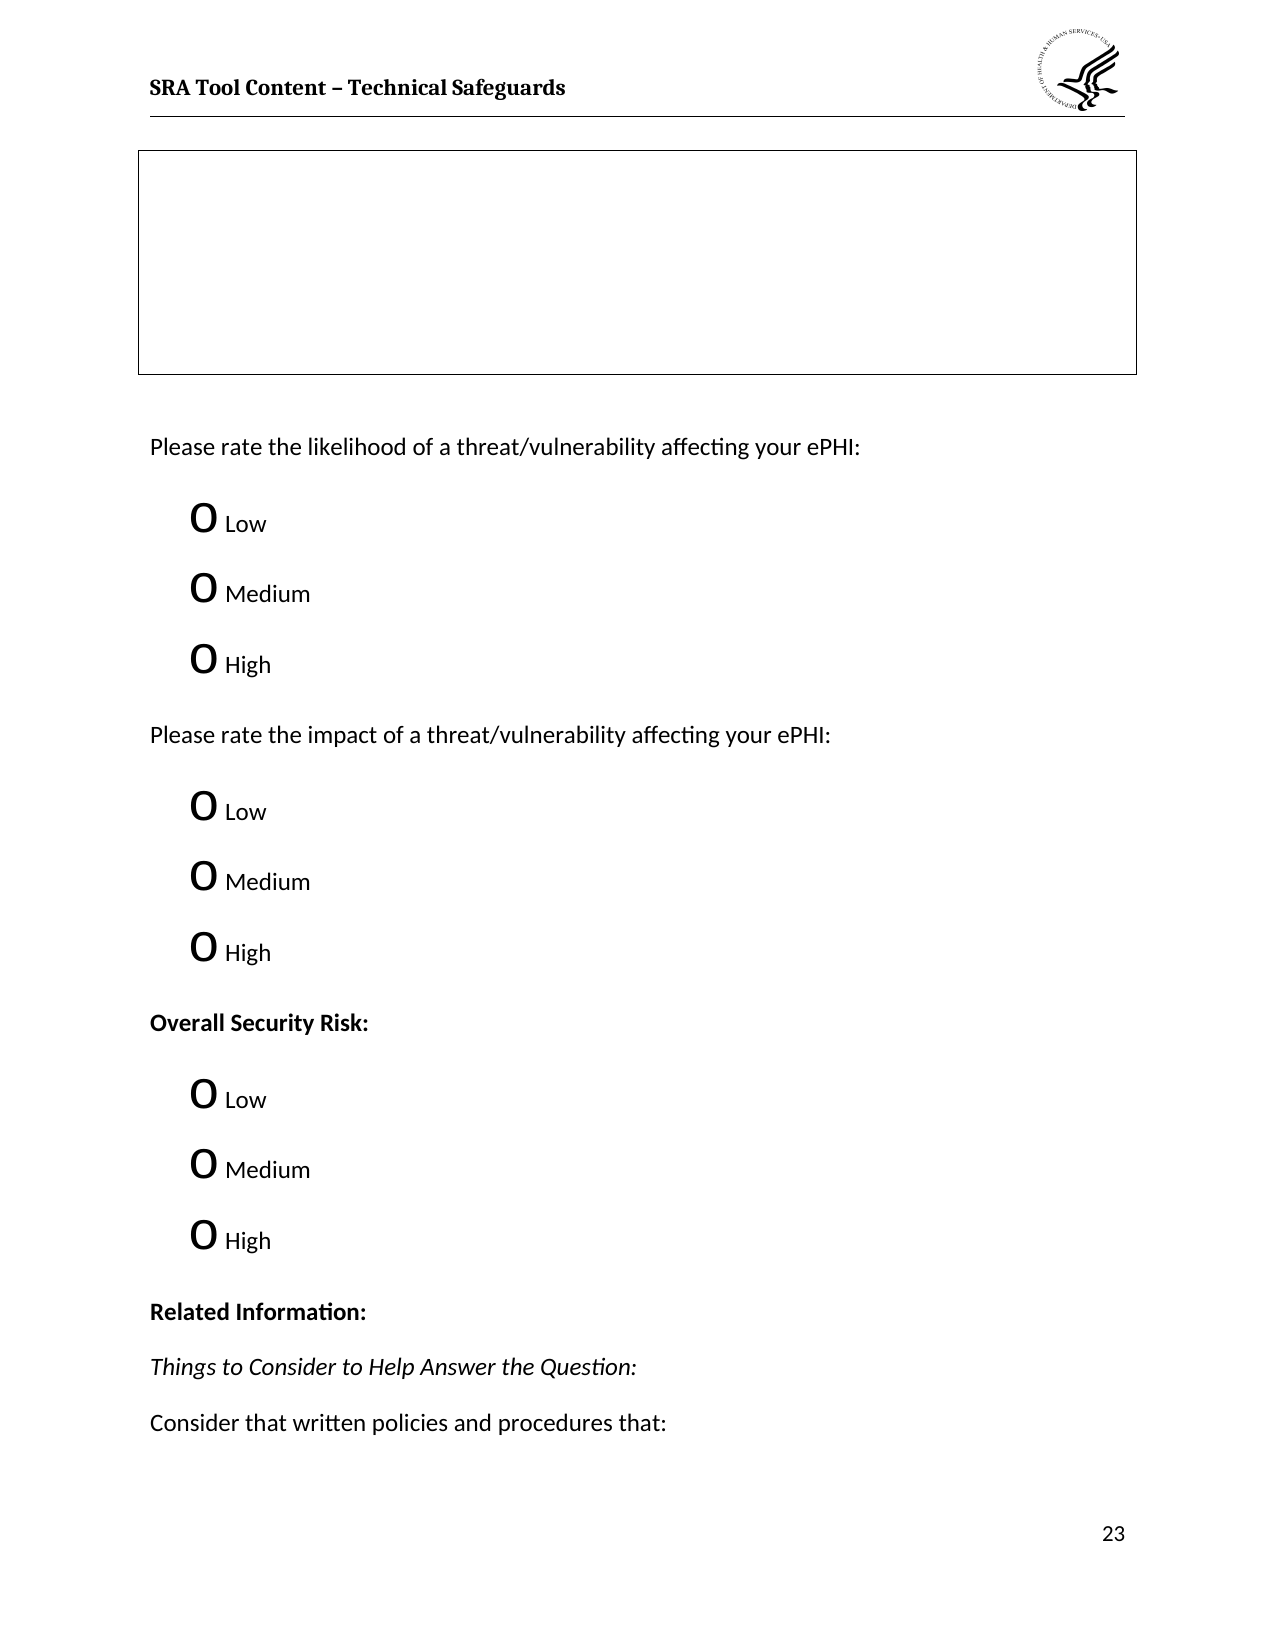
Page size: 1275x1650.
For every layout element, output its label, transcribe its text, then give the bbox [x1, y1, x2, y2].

text Please rate the likelihood of a threat/vulnerability affecting your ePHI: [150, 431, 1125, 462]
list High [187, 916, 1125, 977]
list Medium [187, 1134, 1125, 1195]
list Low [187, 1063, 1125, 1125]
text Overall Security Risk: [150, 1007, 1125, 1038]
list High [187, 628, 1125, 689]
text Things to Consider to Help Answer the Question: [150, 1352, 1125, 1382]
list Low [187, 487, 1125, 548]
picture [1037, 29, 1119, 111]
text Please rate the impact of a threat/vulnerability affecting your ePHI: [150, 719, 1125, 750]
list Medium [187, 846, 1125, 907]
list Low [187, 775, 1125, 836]
list High [187, 1204, 1125, 1266]
list Medium [187, 557, 1125, 619]
text Related Information: [150, 1296, 1125, 1326]
table_header [139, 151, 1136, 374]
text Consider that written policies and procedures that: [150, 1407, 1125, 1438]
